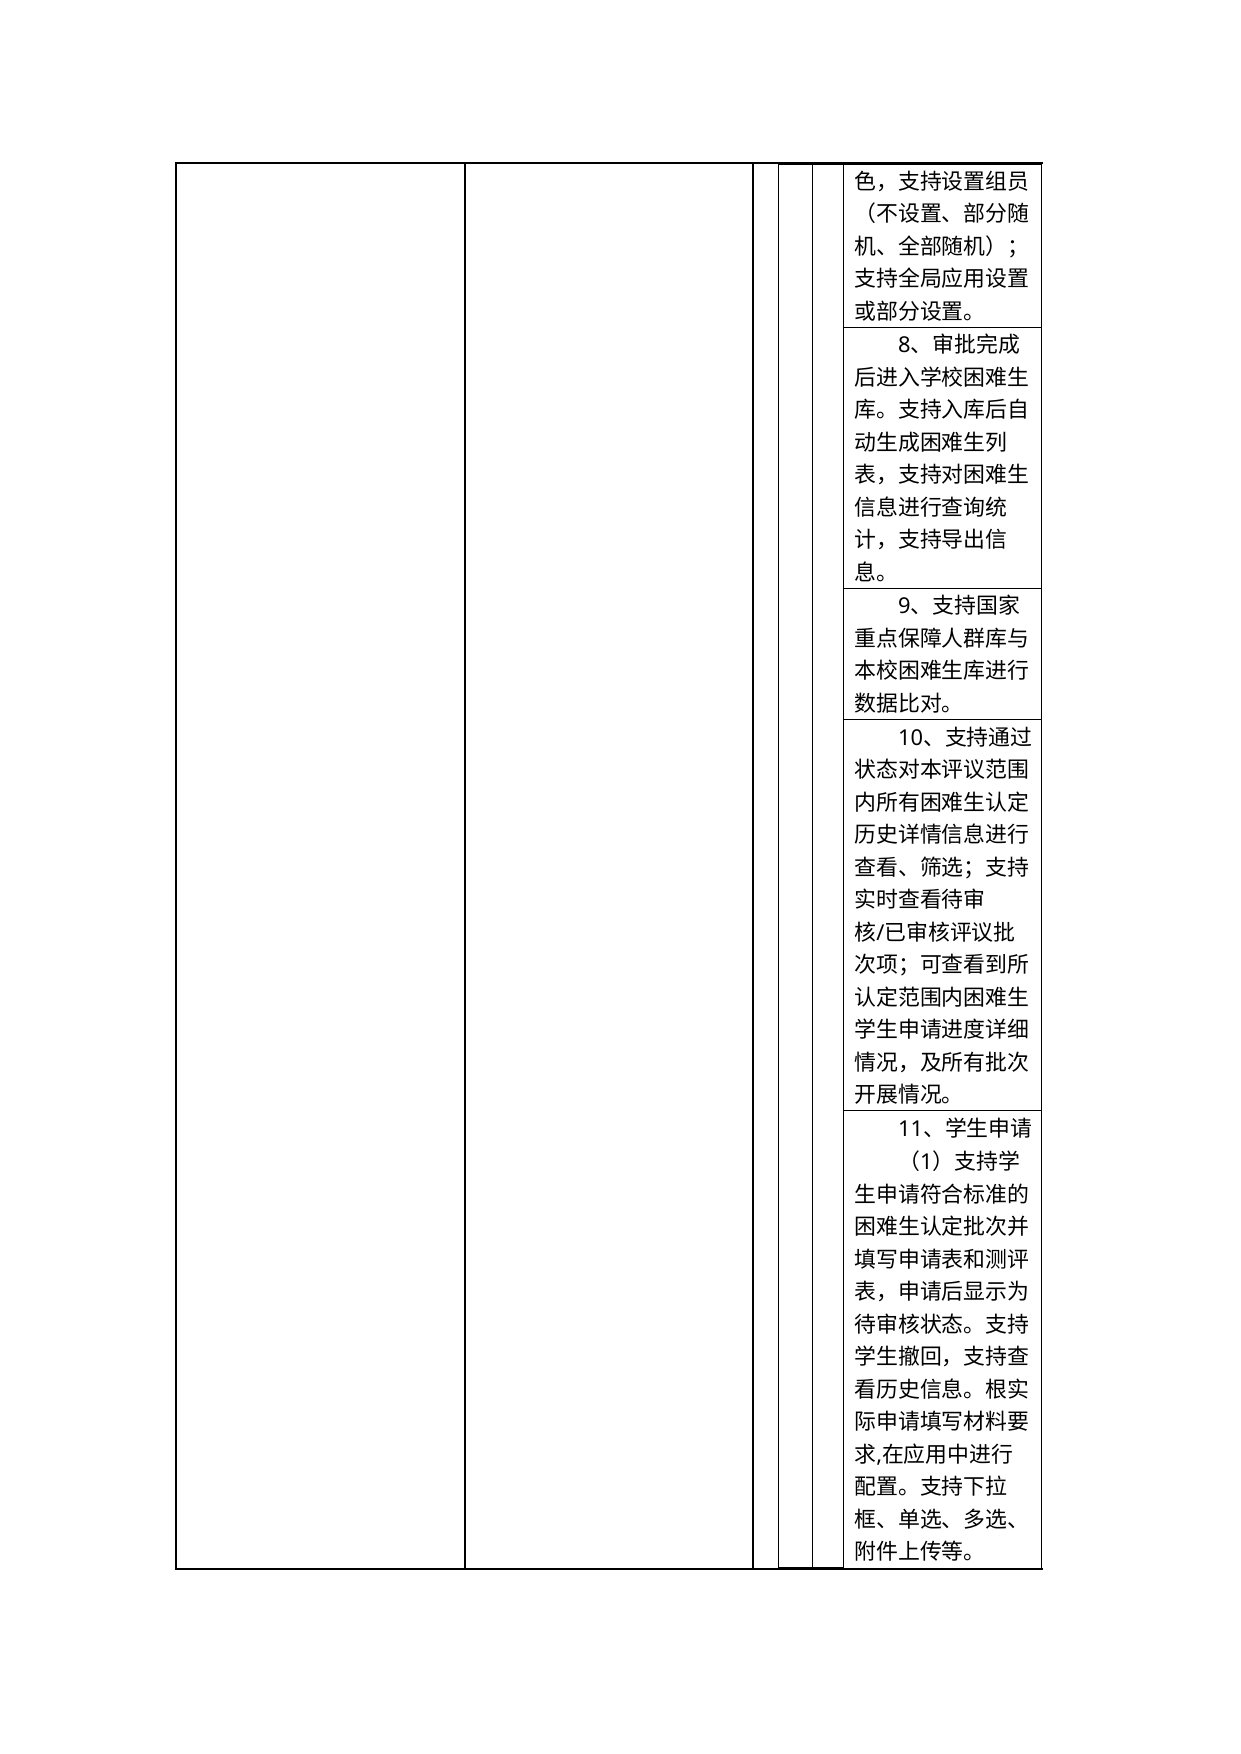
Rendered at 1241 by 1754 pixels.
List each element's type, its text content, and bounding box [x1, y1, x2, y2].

table_cell [466, 164, 752, 1568]
table_cell [813, 165, 843, 1567]
table_cell 1 [177, 164, 464, 1568]
table_cell [844, 328, 1041, 588]
table_cell [754, 164, 778, 1568]
table_cell [844, 165, 1041, 327]
table_cell [844, 589, 1041, 719]
table_cell [844, 1111, 1041, 1568]
table_cell [844, 720, 1041, 1110]
table_cell [779, 165, 812, 1567]
